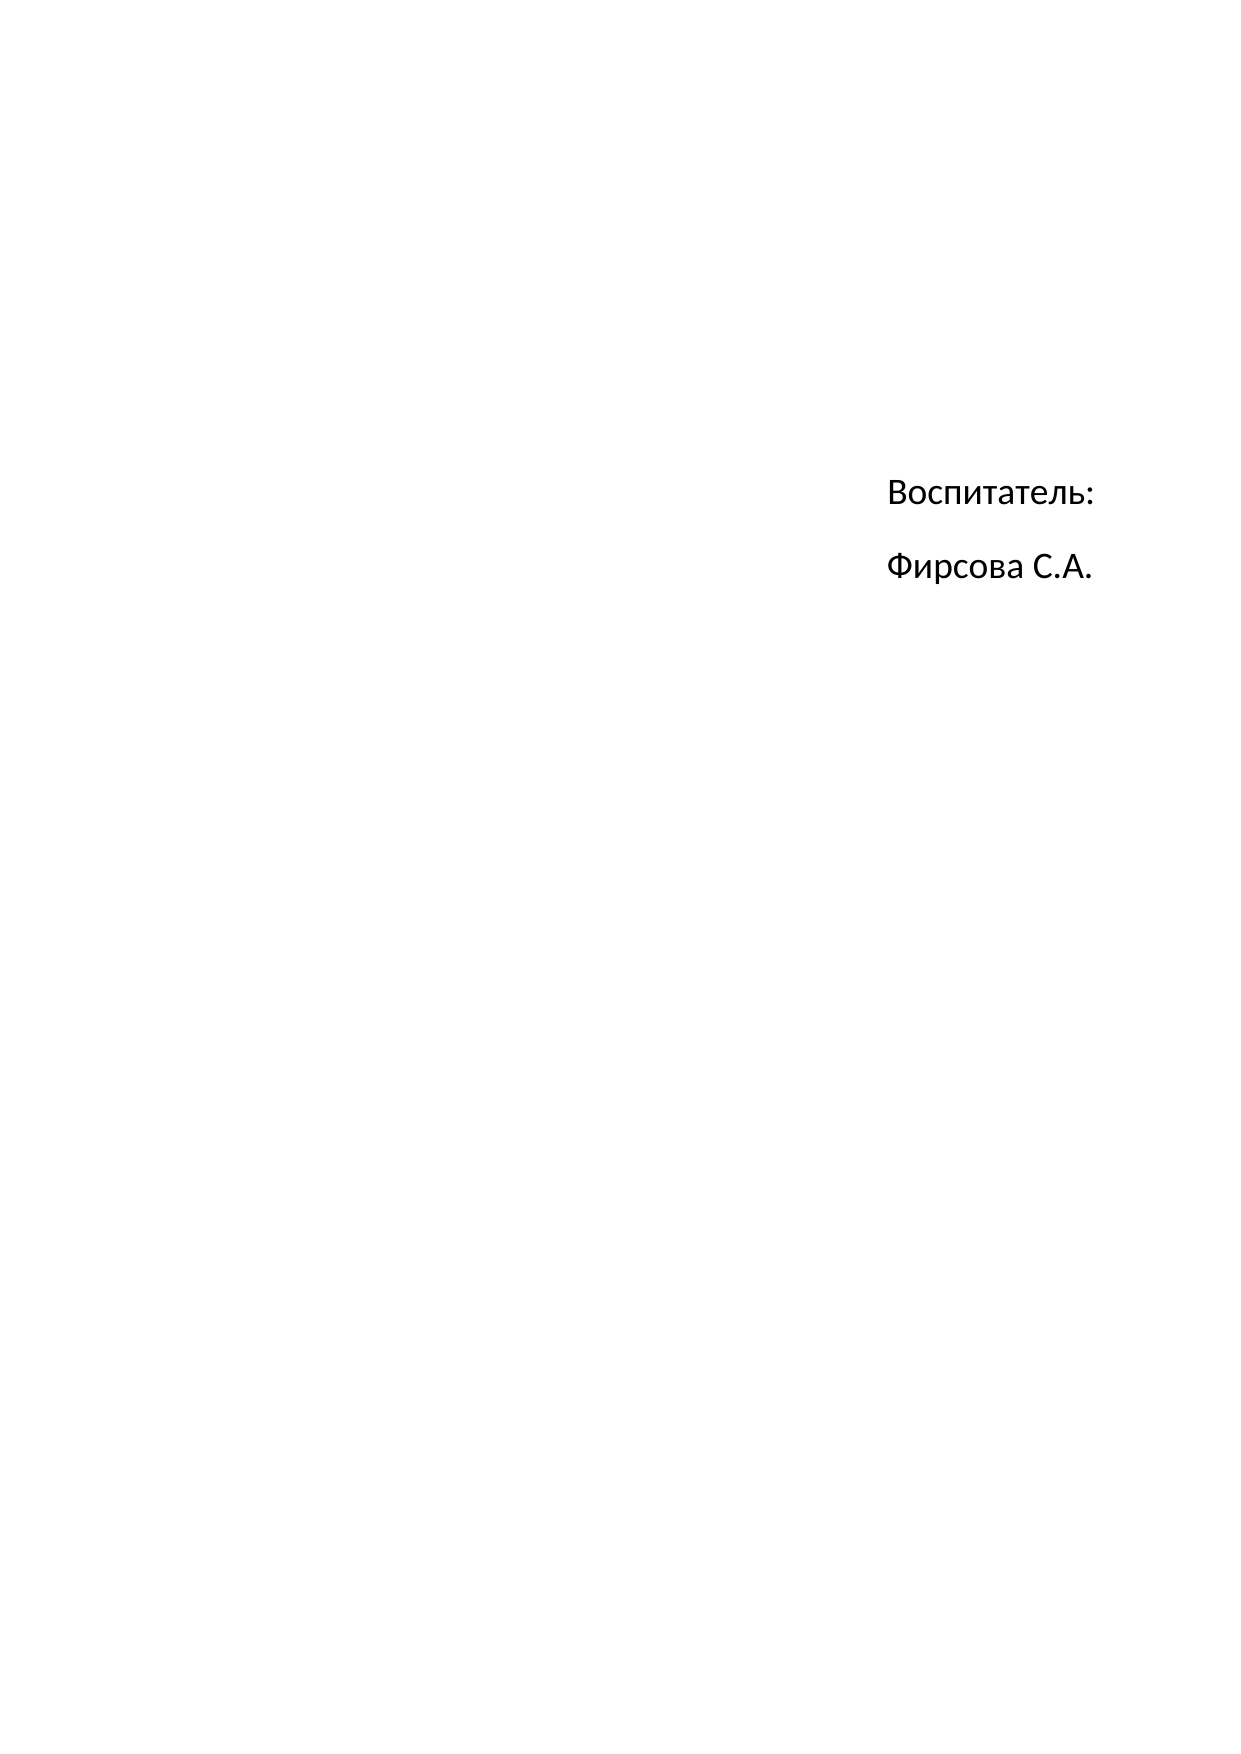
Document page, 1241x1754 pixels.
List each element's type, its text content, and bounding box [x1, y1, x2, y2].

text Воспитатель: [177, 468, 1152, 514]
text Фирсова С.А. [177, 542, 1152, 587]
